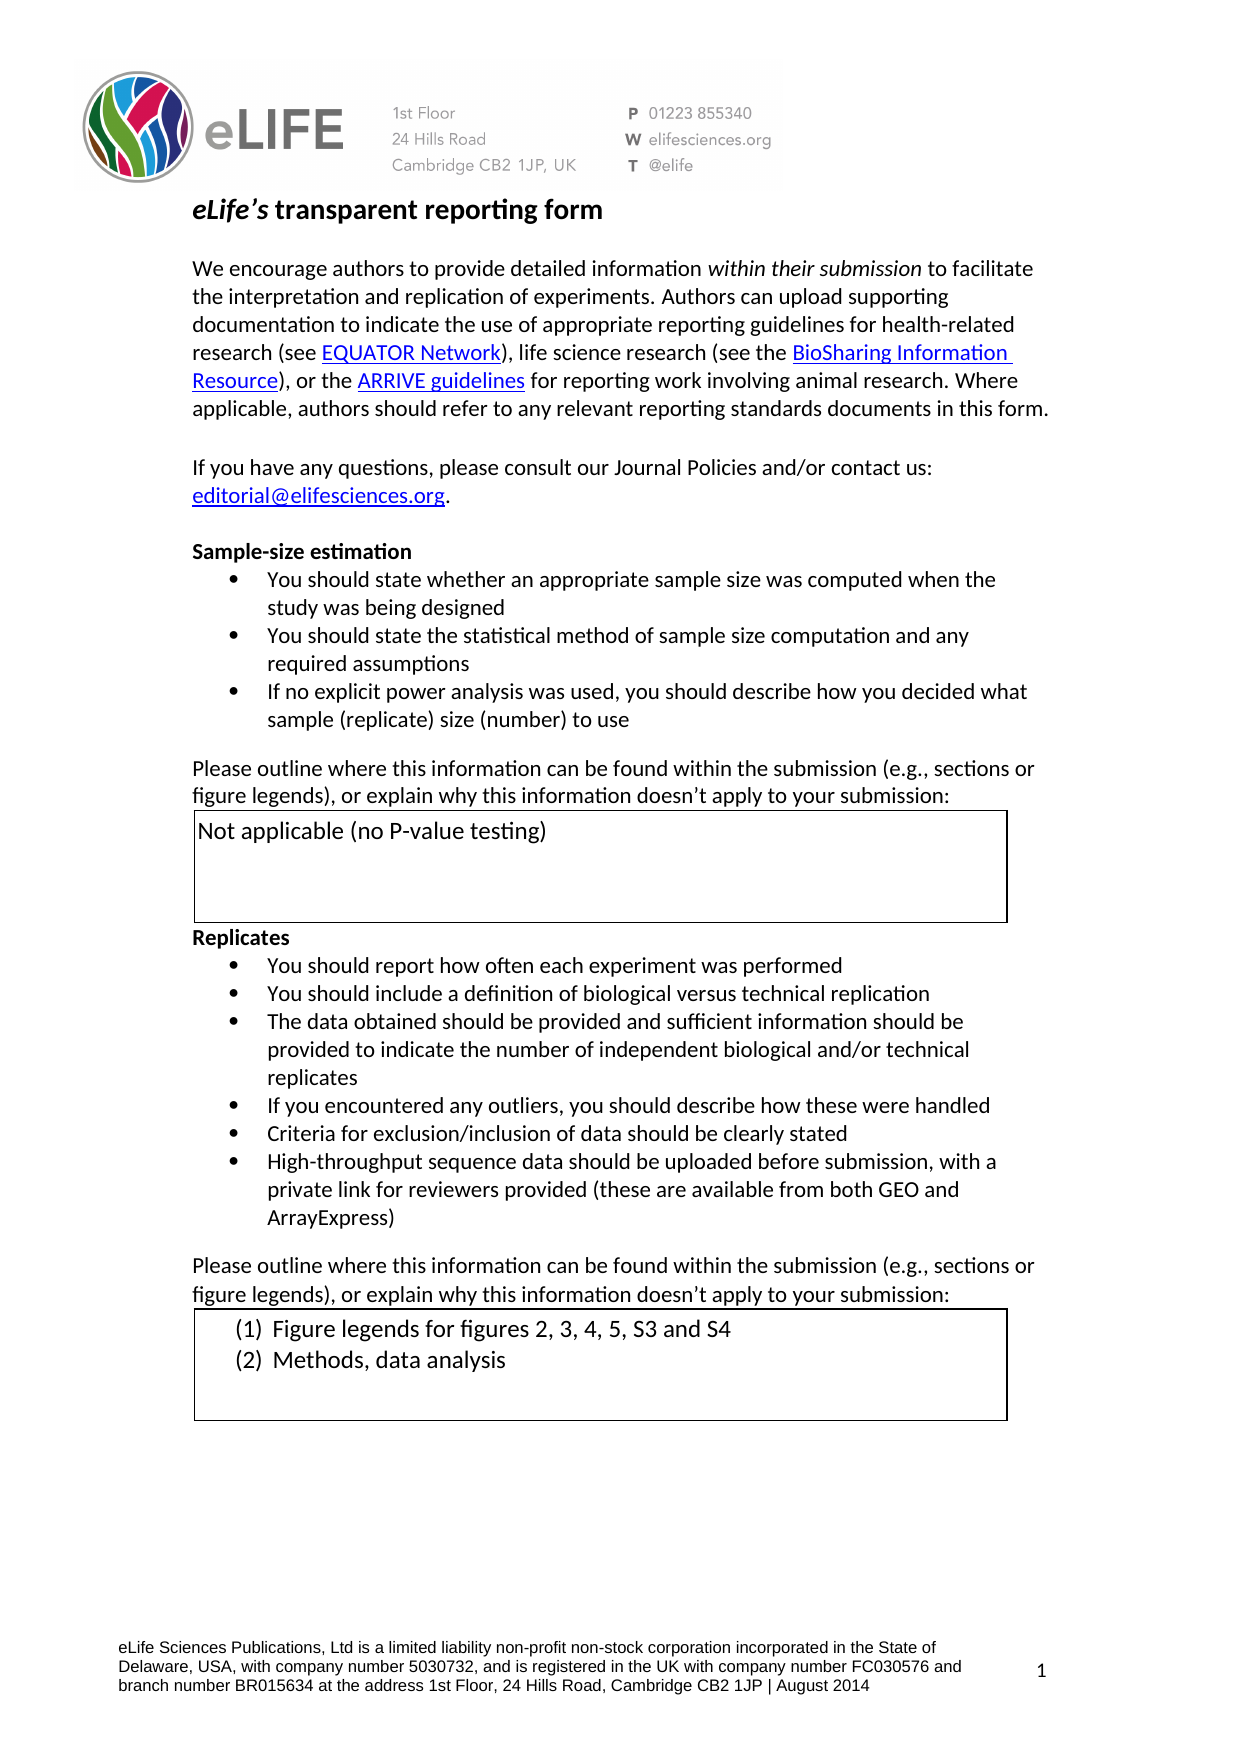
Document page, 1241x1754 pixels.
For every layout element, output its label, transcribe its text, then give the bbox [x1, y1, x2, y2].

text Replicates [192, 838, 1053, 951]
text We encourage authors to provide detailed information within their submission to facilitate the interpretation and replication of experiments. Authors can upload supporting documentation to indicate the use of appropriate reporting guidelines for health-related research (see EQUATOR Network), life science research (see the BioSharing Information Resource), or the ARRIVE guidelines for reporting work involving animal research. Where applicable, authors should refer to any relevant reporting standards documents in this form. [192, 254, 1053, 423]
list Criteria for exclusion/inclusion of data should be clearly stated [229, 1119, 1053, 1147]
text eLife’s transparent reporting form [192, 191, 1053, 226]
text Not applicable (no P-value testing) [195, 813, 1006, 848]
list If you encountered any outliers, you should describe how these were handled [229, 1091, 1053, 1119]
list You should include a definition of biological versus technical replication [229, 979, 1053, 1007]
list You should state whether an appropriate sample size was computed when the study was being designed [229, 565, 1053, 621]
list Figure legends for figures 2, 3, 4, 5, S3 and S4 [233, 1311, 1006, 1344]
picture [73, 59, 784, 191]
list You should report how often each experiment was performed [229, 951, 1053, 979]
list Methods, data analysis [233, 1344, 1006, 1377]
list The data obtained should be provided and sufficient information should be provided to indicate the number of independent biological and/or technical replicates [229, 1007, 1053, 1091]
list If no explicit power analysis was used, you should describe how you decided what sample (replicate) size (number) to use [229, 677, 1053, 733]
text Sample-size estimation [192, 537, 1053, 565]
list High-throughput sequence data should be uploaded before submission, with a private link for reviewers provided (these are available from both GEO and ArrayExpress) [229, 1147, 1053, 1231]
list You should state the statistical method of sample size computation and any required assumptions [229, 621, 1053, 677]
text If you have any questions, please consult our Journal Policies and/or contact us: editorial@elifesciences.org. [192, 453, 1053, 509]
